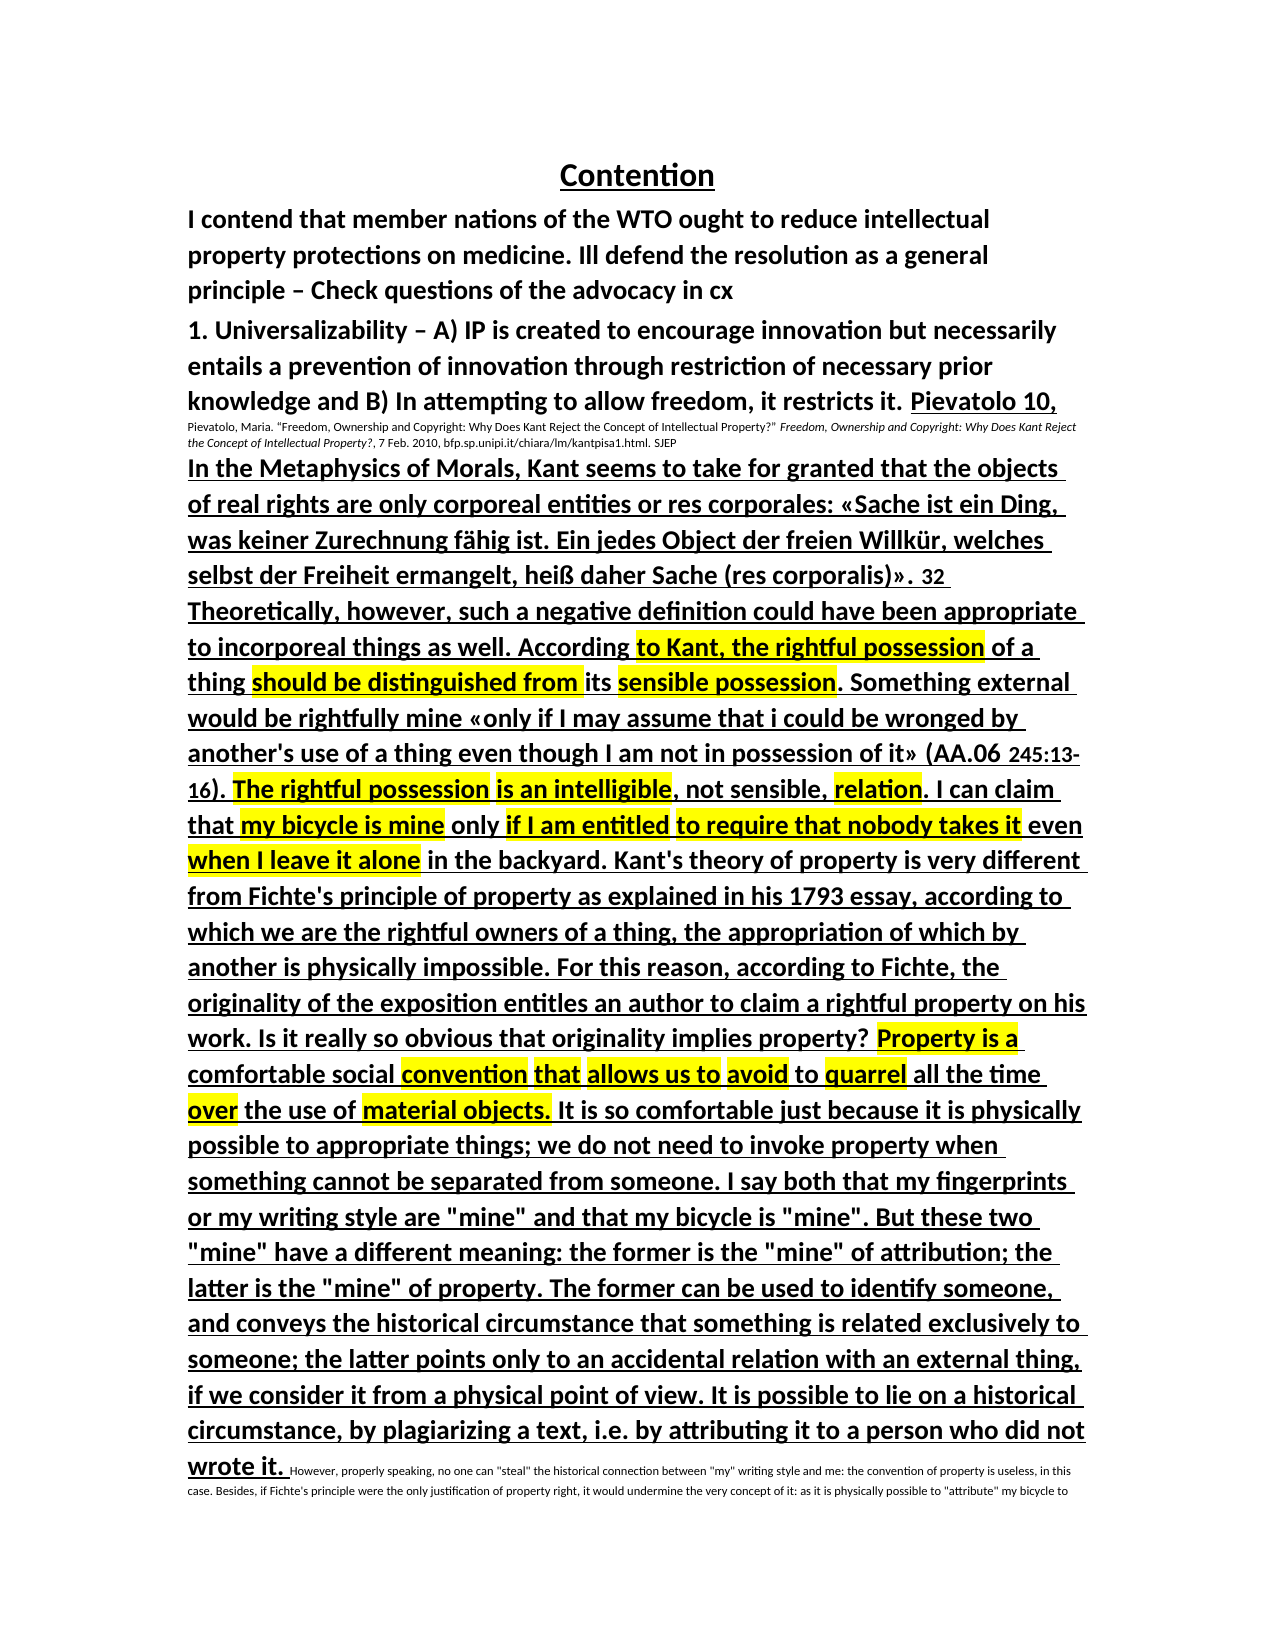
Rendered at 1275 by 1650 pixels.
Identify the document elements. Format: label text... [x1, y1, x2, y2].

subtitle 1. Universalizability – A) IP is created to encourage innovation but necessarily entails a prevention of innovation through restriction of necessary prior knowledge and B) In attempting to allow freedom, it restricts it. Pievatolo 10, Pievatolo, Maria. “Freedom, Ownership and Copyright: Why Does Kant Reject the Concept of Intellectual Property?” Freedom, Ownership and Copyright: Why Does Kant Reject the Concept of Intellectual Property?, 7 Feb. 2010, bfp.sp.unipi.it/chiara/lm/kantpisa1.html. SJEP [187, 313, 1087, 451]
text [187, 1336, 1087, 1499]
subtitle I contend that member nations of the WTO ought to reduce intellectual property protections on medicine. Ill defend the resolution as a general principle – Check questions of the advocacy in cx [187, 202, 1087, 307]
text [187, 1015, 1087, 1335]
subtitle Contention [187, 154, 1087, 195]
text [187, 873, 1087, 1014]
